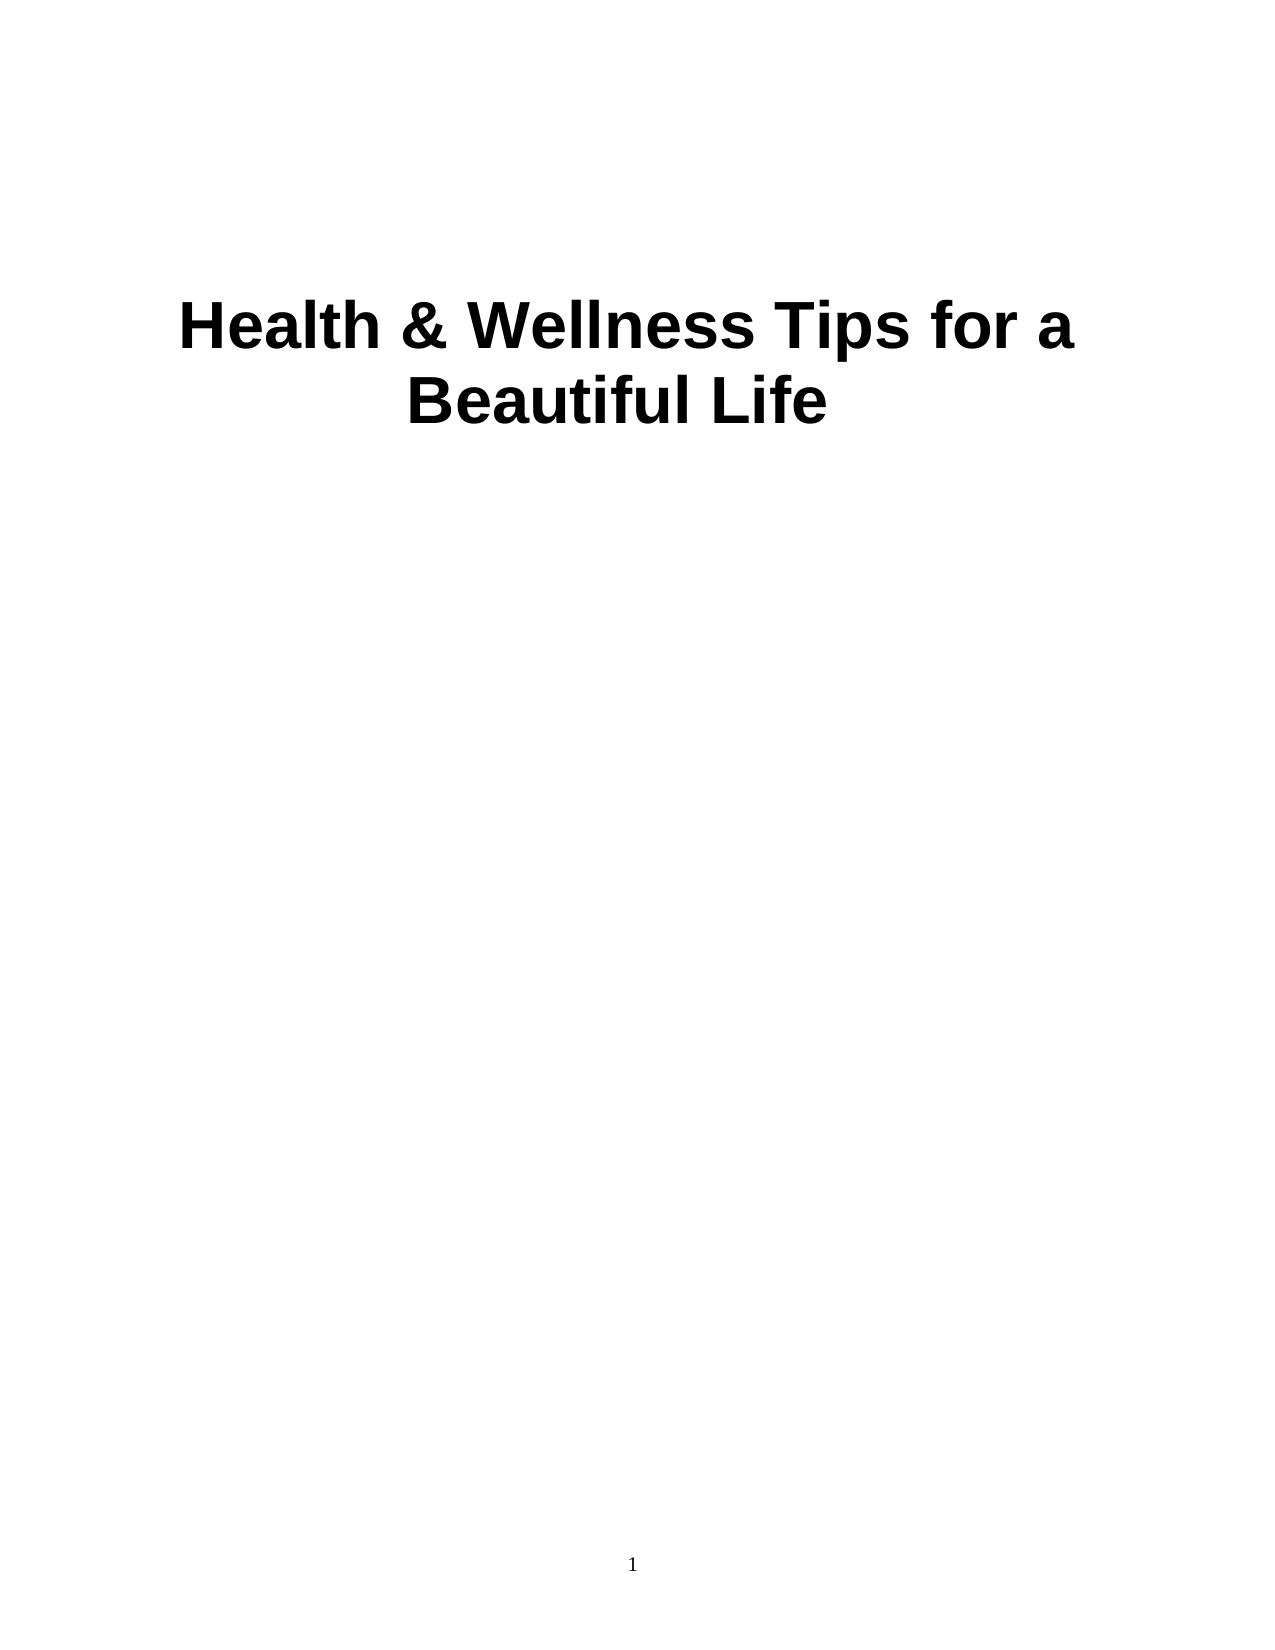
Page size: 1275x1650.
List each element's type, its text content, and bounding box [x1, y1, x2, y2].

text Health & Wellness Tips for a Beautiful Life [139, 288, 1096, 436]
